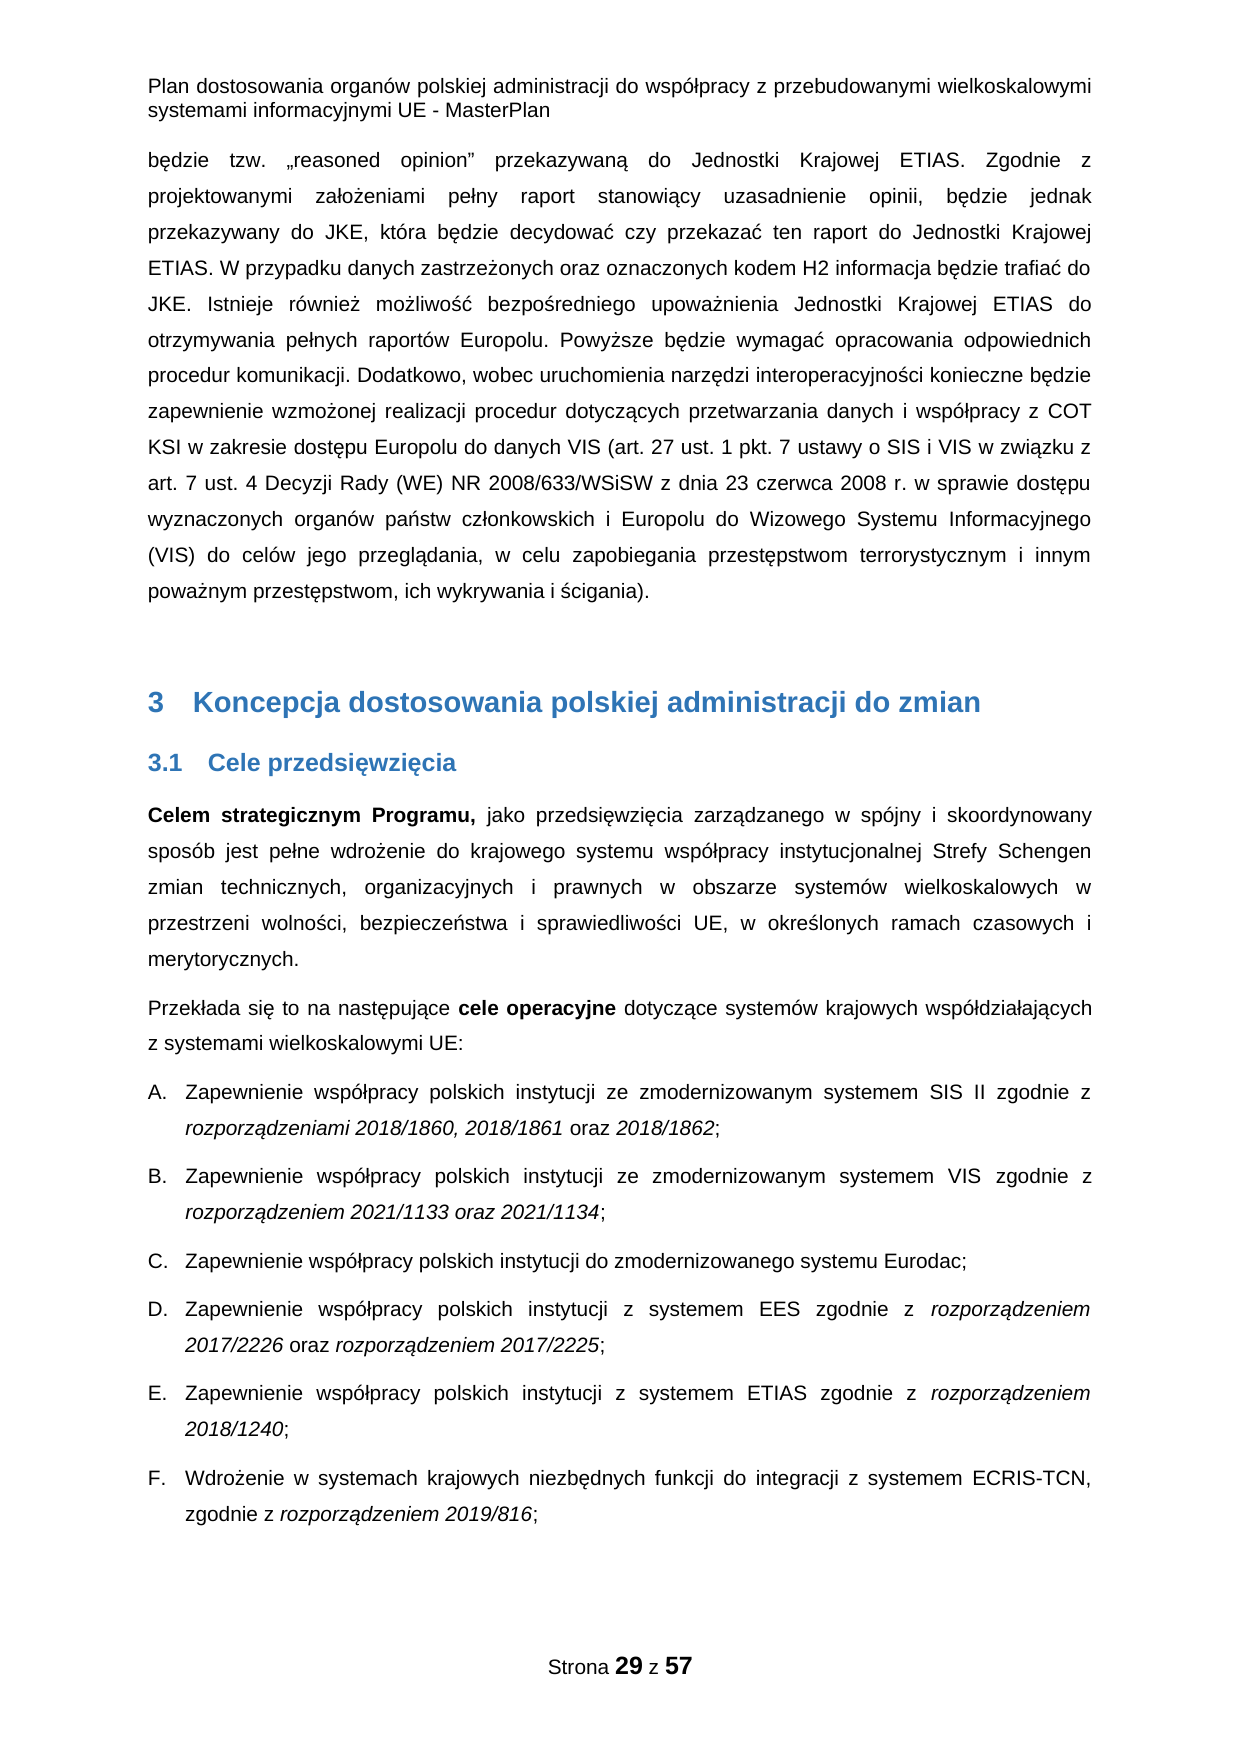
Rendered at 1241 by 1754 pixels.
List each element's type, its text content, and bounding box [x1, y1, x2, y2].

list Wdrożenie w systemach krajowych niezbędnych funkcji do integracji z systemem ECRIS-TCN, zgodnie z rozporządzeniem 2019/816; [148, 1466, 1092, 1526]
text Celem strategicznym Programu, jako przedsięwzięcia zarządzanego w spójny i skoordynowany sposób jest pełne wdrożenie do krajowego systemu współpracy instytucjonalnej Strefy Schengen zmian technicznych, organizacyjnych i prawnych w obszarze systemów wielkoskalowych w przestrzeni wolności, bezpieczeństwa i sprawiedliwości UE, w określonych ramach czasowych i merytorycznych. [148, 803, 1092, 971]
text Przekłada się to na następujące cele operacyjne dotyczące systemów krajowych współdziałających z systemami wielkoskalowymi UE: [148, 995, 1092, 1055]
list Zapewnienie współpracy polskich instytucji z systemem EES zgodnie z rozporządzeniem 2017/2226 oraz rozporządzeniem 2017/2225; [147, 1297, 1092, 1357]
list Zapewnienie współpracy polskich instytucji ze zmodernizowanym systemem VIS zgodnie z rozporządzeniem 2021/1133 oraz 2021/1134; [148, 1164, 1092, 1224]
subtitle Cele przedsięwzięcia [148, 747, 1092, 776]
list Zapewnienie współpracy polskich instytucji z systemem ETIAS zgodnie z rozporządzeniem 2018/1240; [148, 1381, 1092, 1441]
subtitle Koncepcja dostosowania polskiej administracji do zmian [148, 685, 1092, 718]
list Zapewnienie współpracy polskich instytucji ze zmodernizowanym systemem SIS II zgodnie z rozporządzeniami 2018/1860, 2018/1861 oraz 2018/1862; [148, 1080, 1092, 1139]
list Zapewnienie współpracy polskich instytucji do zmodernizowanego systemu Eurodac; [148, 1248, 1092, 1272]
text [148, 148, 1092, 603]
